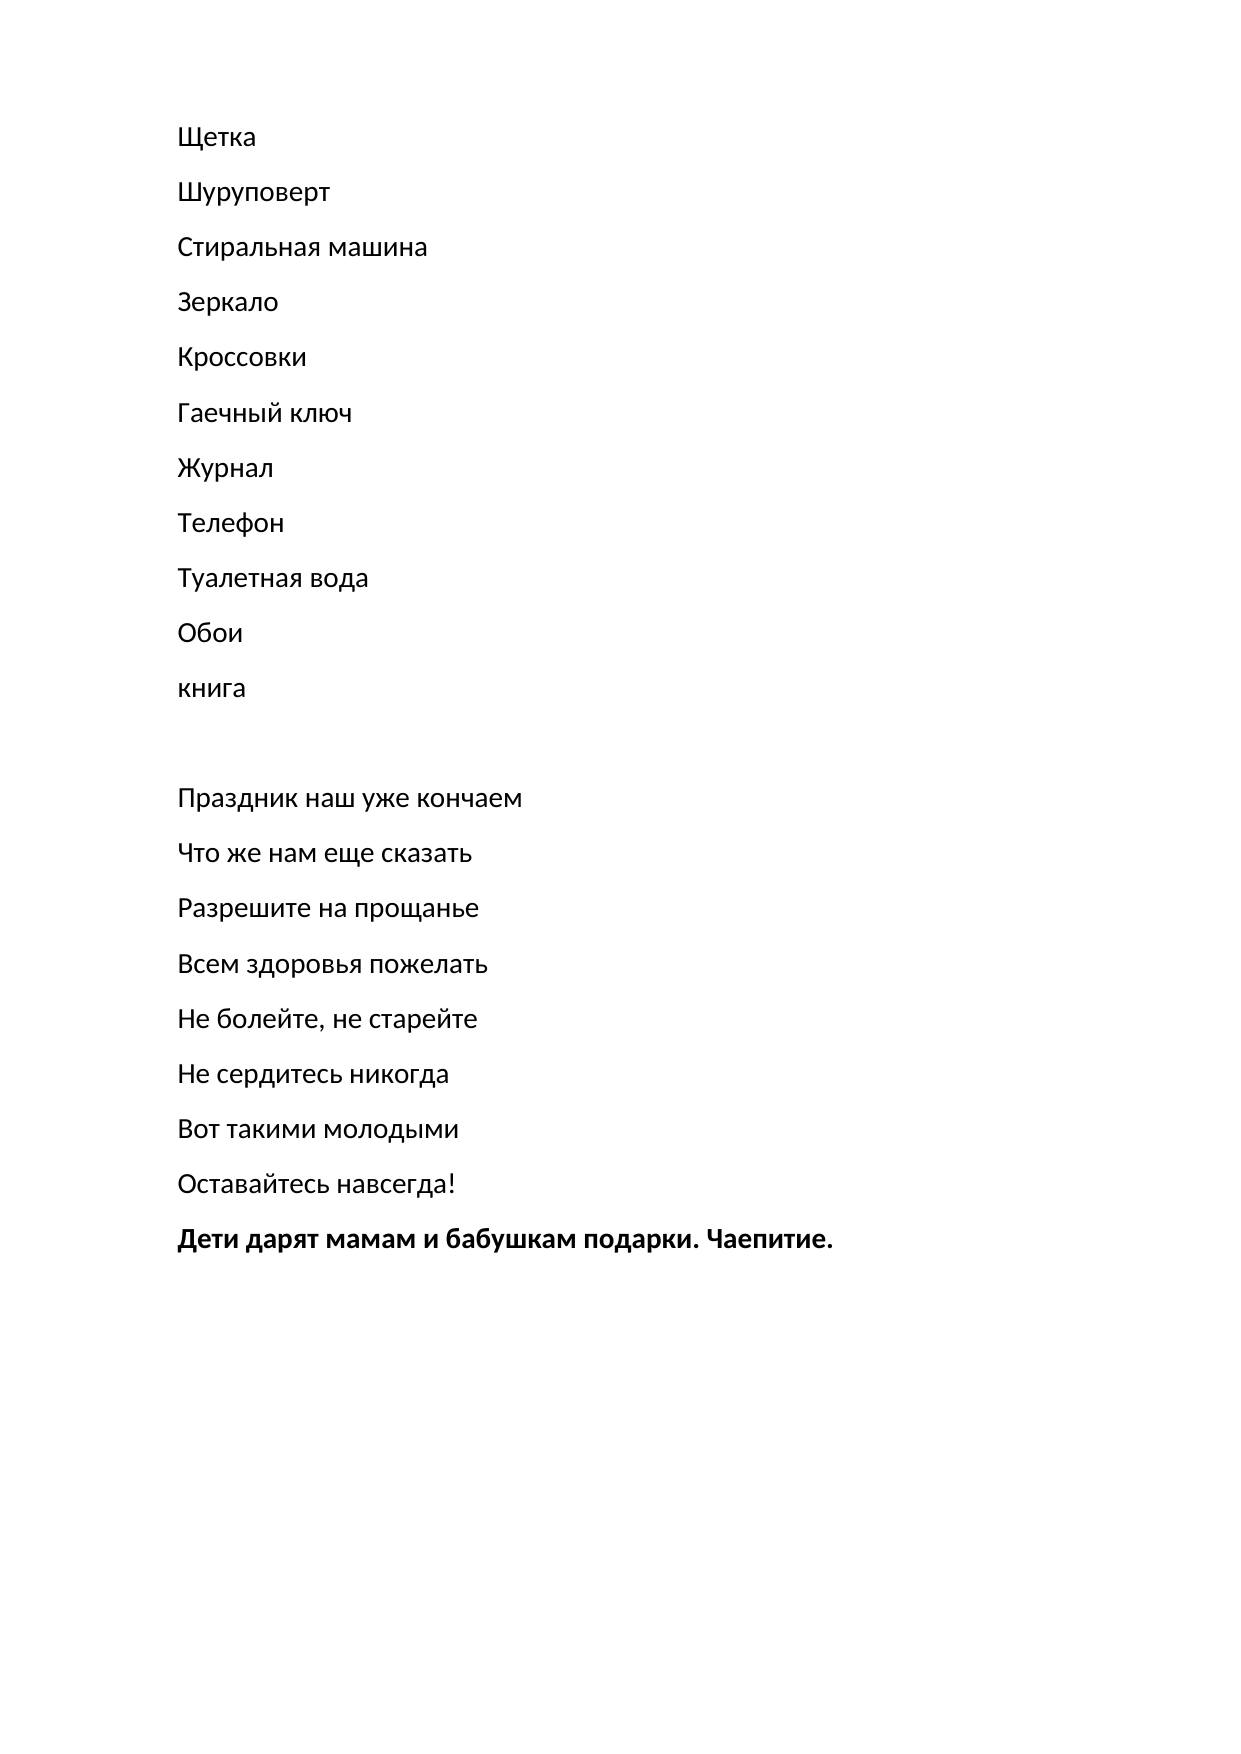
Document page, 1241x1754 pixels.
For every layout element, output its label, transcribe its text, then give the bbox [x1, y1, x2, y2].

text Не сердитесь никогда [177, 1055, 1152, 1091]
text Телефон [177, 504, 1152, 539]
text Кроссовки [177, 338, 1152, 374]
text Обои [177, 614, 1152, 650]
text книга [177, 669, 1152, 705]
text Праздник наш уже кончаем [177, 779, 1152, 815]
text Дети дарят мамам и бабушкам подарки. Чаепитие. [177, 1220, 1152, 1256]
text Стиральная машина [177, 228, 1152, 264]
text Туалетная вода [177, 559, 1152, 594]
text Не болейте, не старейте [177, 1000, 1152, 1035]
text Оставайтесь навсегда! [177, 1165, 1152, 1201]
text Вот такими молодыми [177, 1110, 1152, 1146]
text Гаечный ключ [177, 394, 1152, 429]
text Щетка [177, 118, 1152, 154]
text Шуруповерт [177, 173, 1152, 209]
text Что же нам еще сказать [177, 834, 1152, 870]
text Журнал [177, 449, 1152, 484]
text Разрешите на прощанье [177, 889, 1152, 925]
text Всем здоровья пожелать [177, 945, 1152, 980]
text Зеркало [177, 283, 1152, 319]
